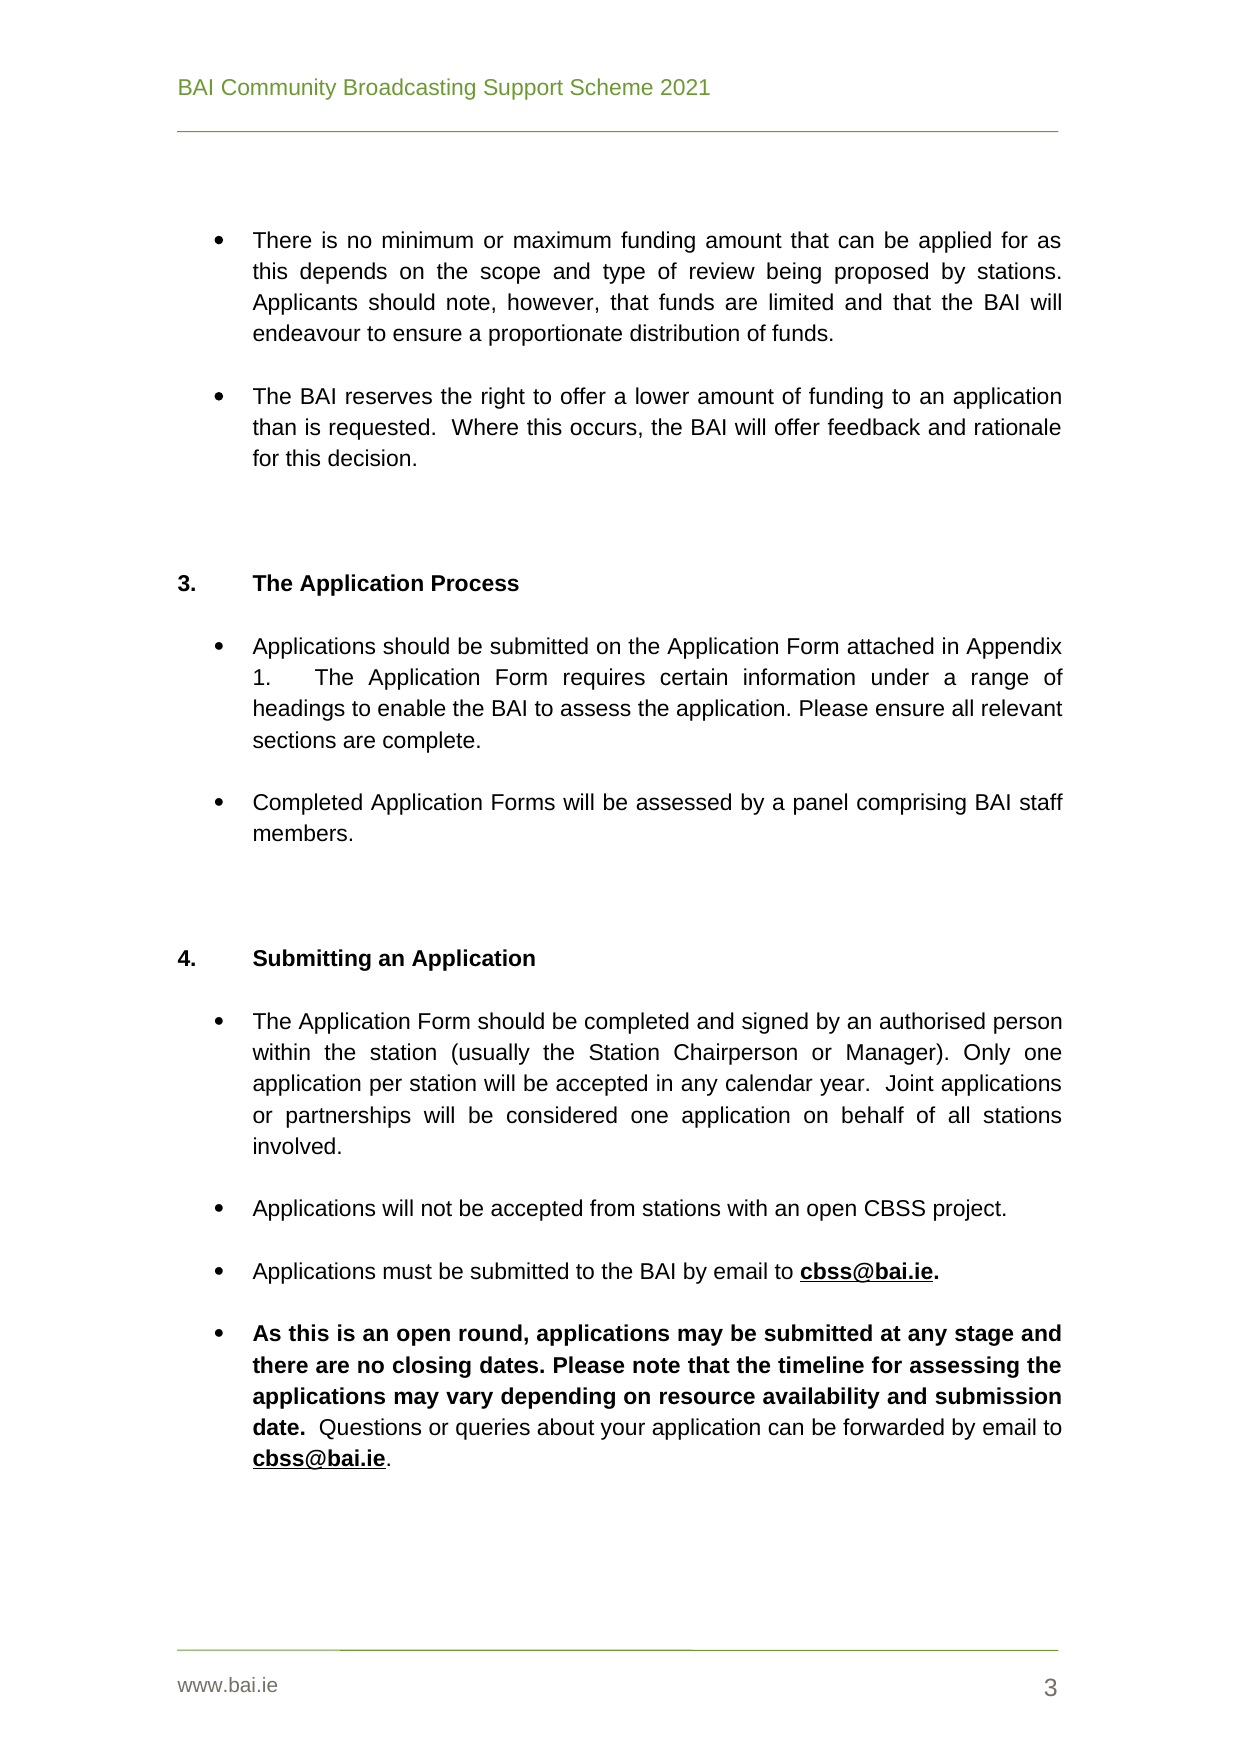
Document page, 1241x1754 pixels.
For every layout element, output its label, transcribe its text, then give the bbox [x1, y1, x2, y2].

subtitle 4. Submitting an Application [177, 942, 1063, 973]
list The BAI reserves the right to offer a lower amount of funding to an application than is requested. Where this occurs, the BAI will offer feedback and rationale for this decision. [215, 379, 1063, 473]
list There is no minimum or maximum funding amount that can be applied for as this depends on the scope and type of review being proposed by stations. Applicants should note, however, that funds are limited and that the BAI will endeavour to ensure a proportionate distribution of funds. [215, 223, 1063, 348]
subtitle The Application Form should be completed and signed by an authorised person within the station (usually the Station Chairperson or Manager). Only one application per station will be accepted in any calendar year. Joint applications or partnerships will be considered one application on behalf of all stations involved. [215, 1004, 1063, 1161]
subtitle Applications will not be accepted from stations with an open CBSS project. [215, 1192, 1063, 1223]
subtitle 3. The Application Process [177, 567, 1063, 598]
subtitle Applications should be submitted on the Application Form attached in Appendix 1. The Application Form requires certain information under a range of headings to enable the BAI to assess the application. Please ensure all relevant sections are complete. [215, 629, 1063, 754]
subtitle As this is an open round, applications may be submitted at any stage and there are no closing dates. Please note that the timeline for assessing the applications may vary depending on resource availability and submission date. Questions or queries about your application can be forwarded by email to cbss@bai.ie. [215, 1317, 1063, 1473]
subtitle Applications must be submitted to the BAI by email to cbss@bai.ie. [215, 1254, 1063, 1286]
subtitle Completed Application Forms will be assessed by a panel comprising BAI staff members. [215, 786, 1063, 848]
